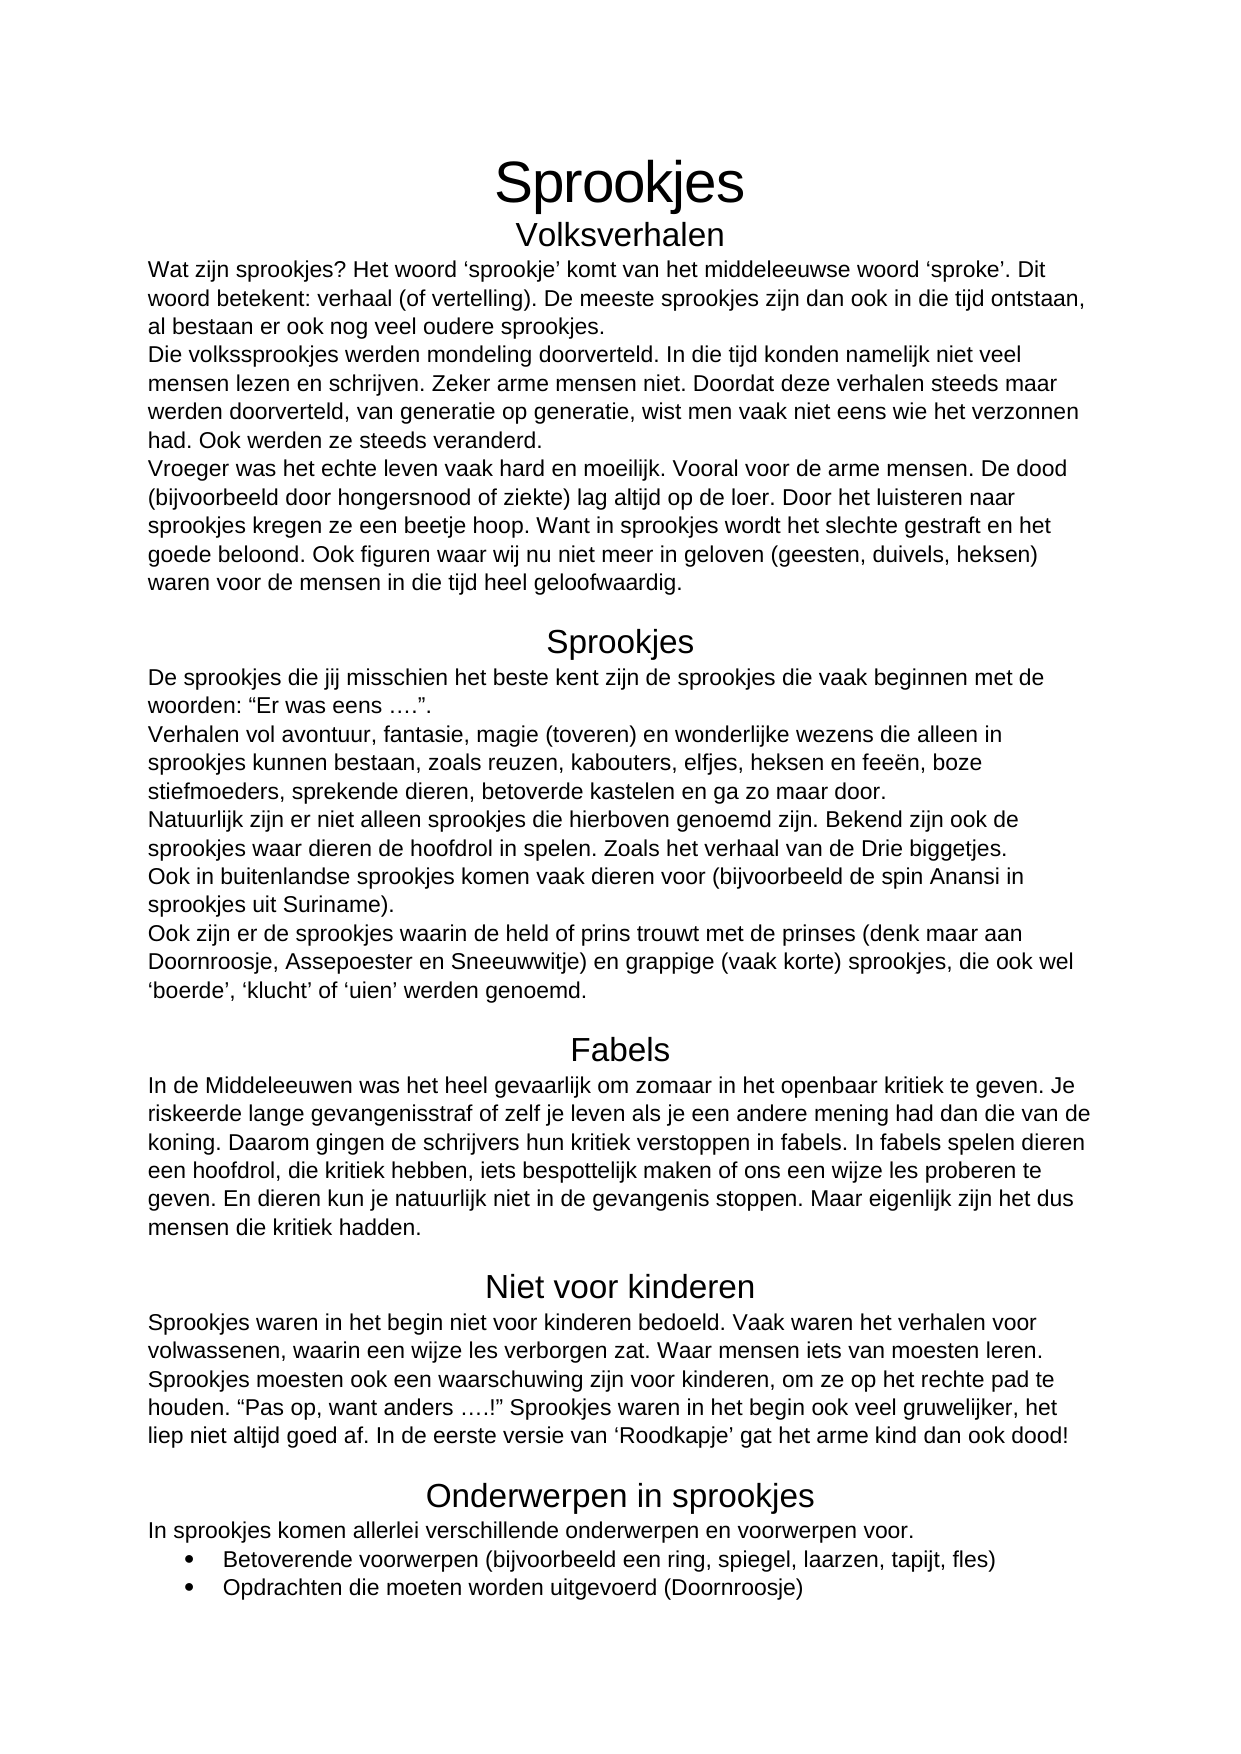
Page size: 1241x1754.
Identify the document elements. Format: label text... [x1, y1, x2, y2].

text In sprookjes komen allerlei verschillende onderwerpen en voorwerpen voor. [148, 1517, 1093, 1544]
text Die volkssprookjes werden mondeling doorverteld. In die tijd konden namelijk niet veel mensen lezen en schrijven. Zeker arme mensen niet. Doordat deze verhalen steeds maar werden doorverteld, van generatie op generatie, wist men vaak niet eens wie het verzonnen had. Ook werden ze steeds veranderd. [148, 341, 1093, 453]
text Sprookjes waren in het begin niet voor kinderen bedoeld. Vaak waren het verhalen voor volwassenen, waarin een wijze les verborgen zat. Waar mensen iets van moesten leren. Sprookjes moesten ook een waarschuwing zijn voor kinderen, om ze op het rechte pad te houden. “Pas op, want anders ….!” Sprookjes waren in het begin ook veel gruwelijker, het liep niet altijd goed af. In de eerste versie van ‘Roodkapje’ gat het arme kind dan ook dood! [148, 1309, 1093, 1449]
text Verhalen vol avontuur, fantasie, magie (toveren) en wonderlijke wezens die alleen in sprookjes kunnen bestaan, zoals reuzen, kabouters, elfjes, heksen en feeën, boze stiefmoeders, sprekende dieren, betoverde kastelen en ga zo maar door. [148, 721, 1093, 804]
text De sprookjes die jij misschien het beste kent zijn de sprookjes die vaak beginnen met de woorden: “Er was eens ….”. [148, 664, 1093, 719]
text In de Middeleeuwen was het heel gevaarlijk om zomaar in het openbaar kritiek te geven. Je riskeerde lange gevangenisstraf of zelf je leven als je een andere mening had dan die van de koning. Daarom gingen de schrijvers hun kritiek verstoppen in fabels. In fabels spelen dieren een hoofdrol, die kritiek hebben, iets bespottelijk maken of ons een wijze les proberen te geven. En dieren kun je natuurlijk niet in de gevangenis stoppen. Maar eigenlijk zijn het dus mensen die kritiek hadden. [148, 1072, 1093, 1240]
text Wat zijn sprookjes? Het woord ‘sprookje’ komt van het middeleeuwse woord ‘sproke’. Dit woord betekent: verhaal (of vertelling). De meeste sprookjes zijn dan ook in die tijd ontstaan, al bestaan er ook nog veel oudere sprookjes. [148, 256, 1093, 339]
subtitle Sprookjes [148, 622, 1093, 661]
text Vroeger was het echte leven vaak hard en moeilijk. Vooral voor de arme mensen. De dood (bijvoorbeeld door hongersnood of ziekte) lag altijd op de loer. Door het luisteren naar sprookjes kregen ze een beetje hoop. Want in sprookjes wordt het slechte gestraft en het goede beloond. Ook figuren waar wij nu niet meer in geloven (geesten, duivels, heksen) waren voor de mensen in die tijd heel geloofwaardig. [148, 455, 1093, 595]
list Betoverende voorwerpen (bijvoorbeeld een ring, spiegel, laarzen, tapijt, fles) [185, 1546, 1093, 1572]
list Opdrachten die moeten worden uitgevoerd (Doornroosje) [185, 1574, 1093, 1601]
text Ook zijn er de sprookjes waarin de held of prins trouwt met de prinses (denk maar aan Doornroosje, Assepoester en Sneeuwwitje) en grappige (vaak korte) sprookjes, die ook wel ‘boerde’, ‘klucht’ of ‘uien’ werden genoemd. [148, 920, 1093, 1003]
subtitle Fabels [148, 1030, 1093, 1068]
subtitle Niet voor kinderen [148, 1267, 1093, 1306]
subtitle Volksverhalen [148, 215, 1093, 253]
title Sprookjes [148, 148, 1093, 215]
subtitle Onderwerpen in sprookjes [148, 1476, 1093, 1514]
text Natuurlijk zijn er niet alleen sprookjes die hierboven genoemd zijn. Bekend zijn ook de sprookjes waar dieren de hoofdrol in spelen. Zoals het verhaal van de Drie biggetjes. [148, 806, 1093, 861]
text Ook in buitenlandse sprookjes komen vaak dieren voor (bijvoorbeeld de spin Anansi in sprookjes uit Suriname). [148, 863, 1093, 918]
